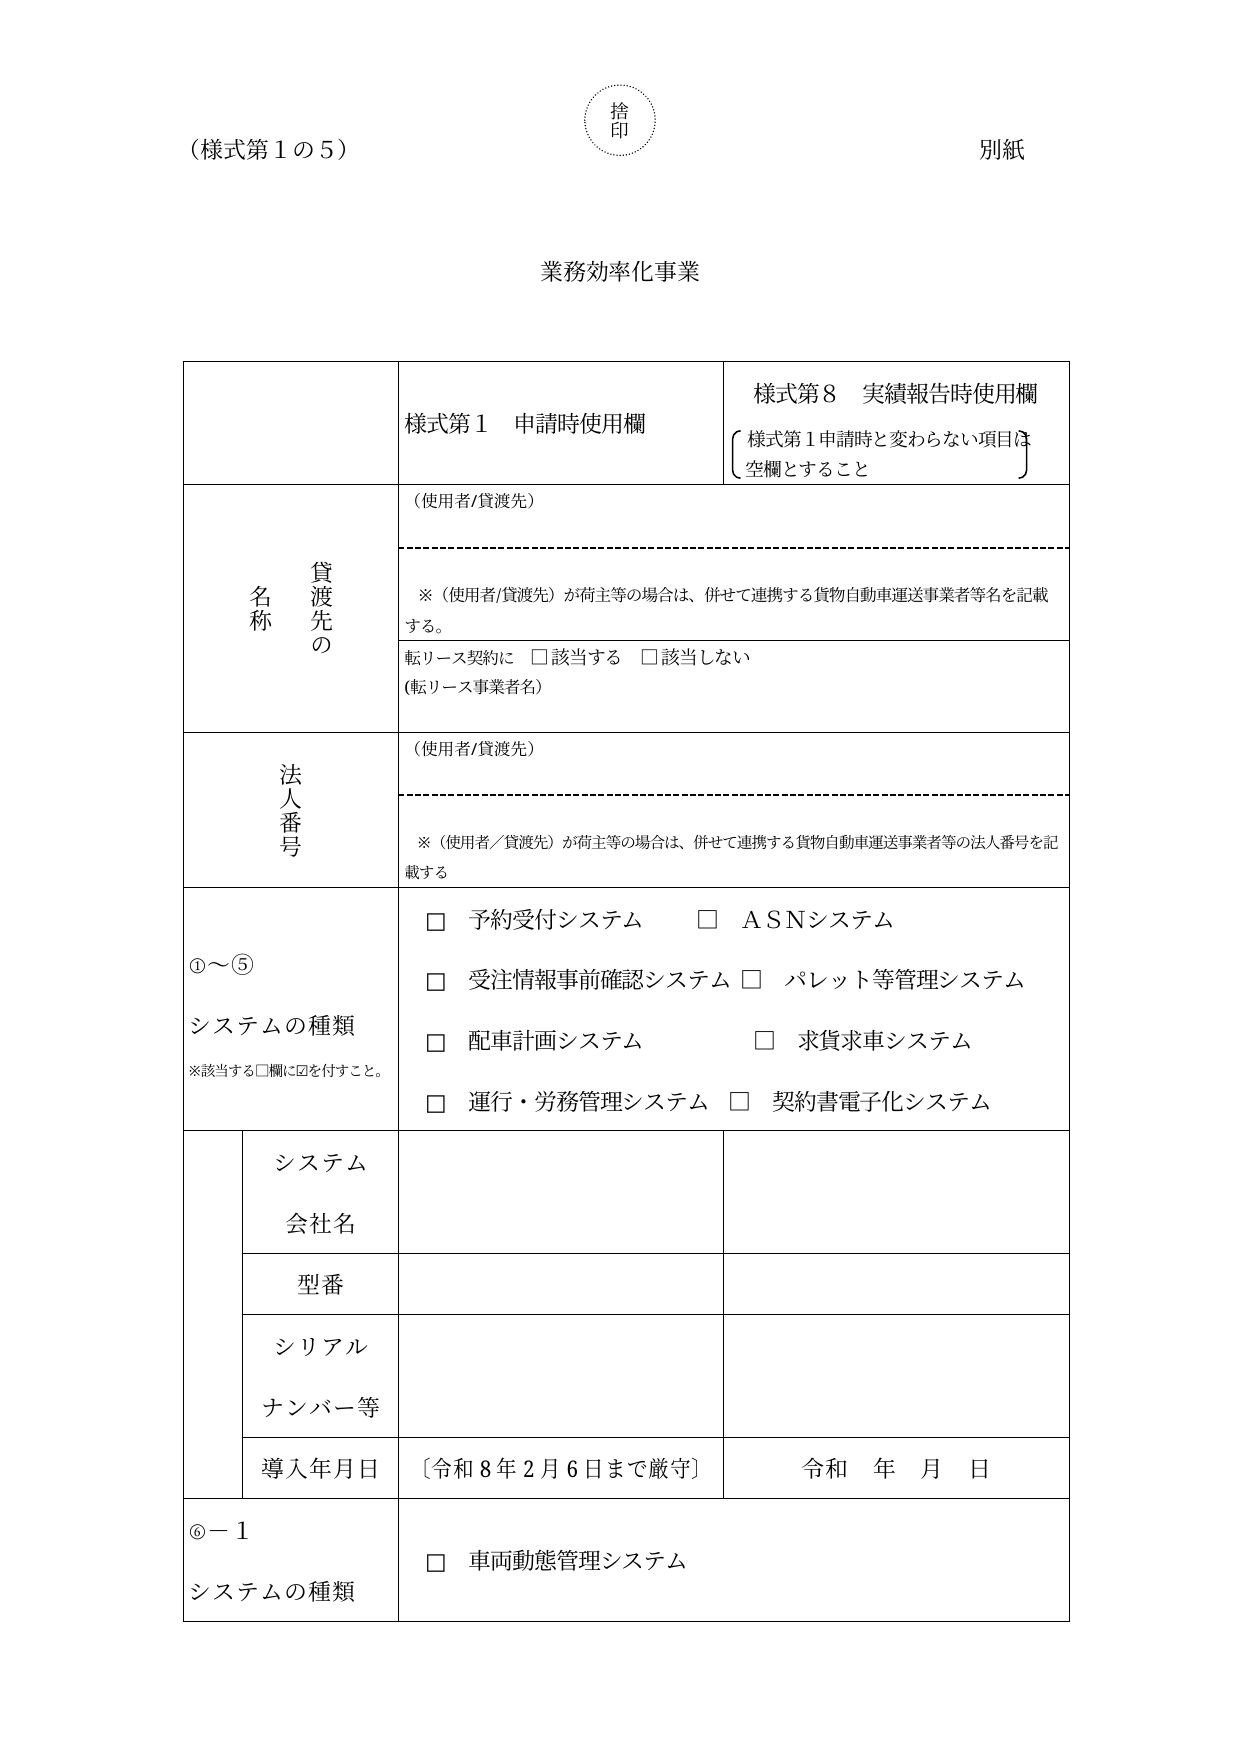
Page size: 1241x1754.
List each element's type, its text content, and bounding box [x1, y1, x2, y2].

table_cell シリアル ナンバー等 [243, 1315, 398, 1437]
table_cell ⑥－１ システムの種類 [184, 1499, 398, 1621]
table_cell [724, 1315, 1069, 1437]
table_cell 令和 年 月 日 [724, 1438, 1069, 1498]
table_cell 法人番号 [184, 733, 398, 887]
table_cell [724, 1254, 1069, 1314]
table_cell [184, 1131, 242, 1498]
table_cell □ 予約受付システム □ ＡＳＮシステム □ 受注情報事前確認システム □ パレット等管理システム □ 配車計画システム □ 求貨求車システム □ 運行・労務管理システム □ 契約書電子化システム [399, 888, 1069, 1130]
text （様式第１の５） 別紙 [177, 119, 1063, 179]
table_cell ※（使用者／貸渡先）が荷主等の場合は、併せて連携する貨物自動車運送事業者等の法人番号を記載する [399, 794, 1069, 887]
table_cell [399, 1315, 723, 1437]
table_cell 導入年月日 [243, 1438, 398, 1498]
table_cell 型番 [243, 1254, 398, 1314]
table_cell ①～⑤ システムの種類 ※該当する□欄に☑を付すこと。 [184, 888, 398, 1130]
table_cell システム 会社名 [243, 1131, 398, 1253]
text 業務効率化事業 [177, 240, 1063, 301]
table_header [184, 362, 398, 483]
table_cell （使用者/貸渡先） [399, 733, 1069, 794]
table_cell ※（使用者/貸渡先）が荷主等の場合は、併せて連携する貨物自動車運送事業者等名を記載する。 [399, 547, 1069, 640]
table_cell [724, 1131, 1069, 1253]
table_cell □ 車両動態管理システム [399, 1499, 1069, 1621]
table_cell [399, 1254, 723, 1314]
table_cell [399, 1131, 723, 1253]
table_cell 転リース契約に □ 該当する □ 該当しない (転リース事業者名） [399, 641, 1069, 732]
table_cell 〔令和8年2月6日まで厳守〕 [399, 1438, 723, 1498]
table_header 様式第１ 申請時使用欄 [399, 362, 723, 483]
table_cell （使用者/貸渡先） [399, 485, 1069, 547]
table_header 様式第８ 実績報告時使用欄 様式第１申請時と変わらない項目は 空欄とすること [724, 362, 1069, 483]
table_cell 貸渡先の 名称 [184, 485, 398, 732]
